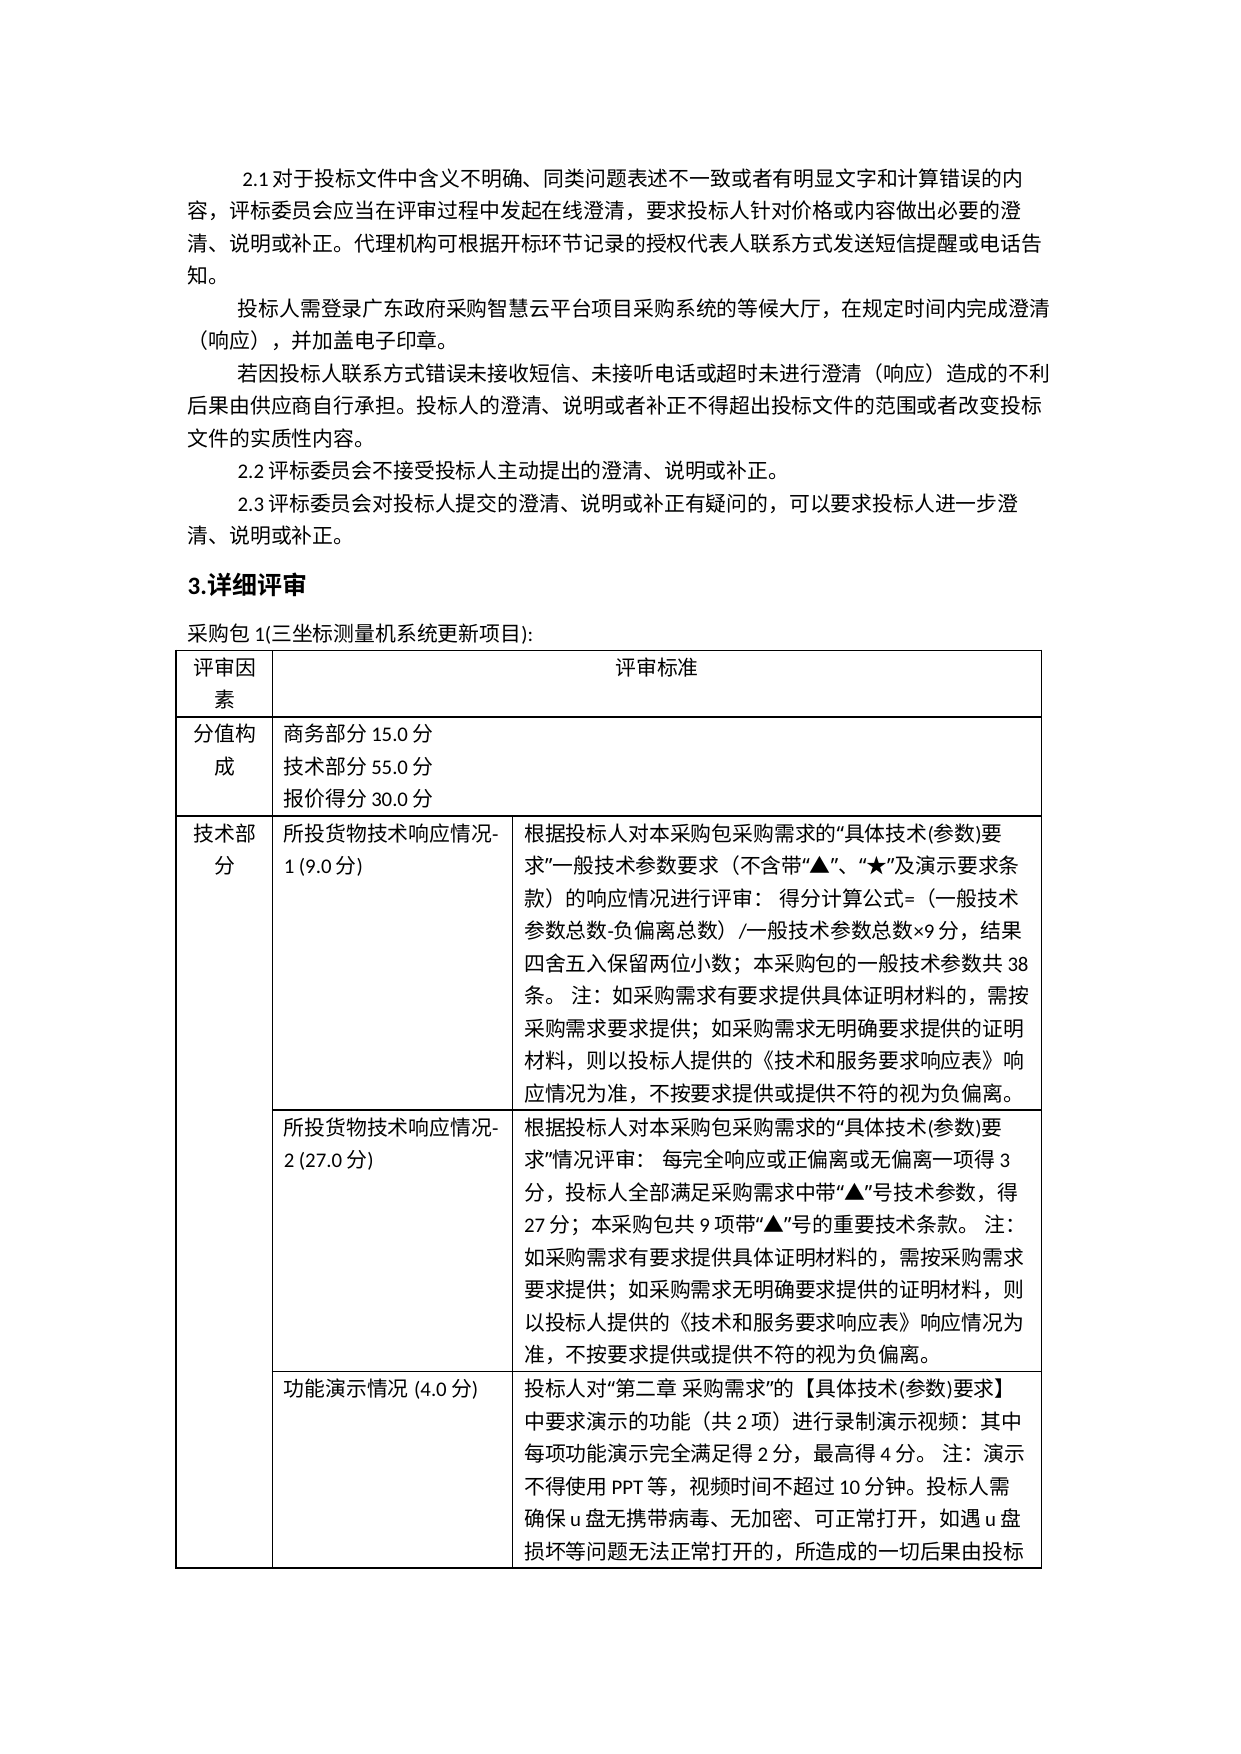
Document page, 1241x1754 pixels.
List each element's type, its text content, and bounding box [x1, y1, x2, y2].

table_cell 功能演示情况 (4.0分) [273, 1372, 512, 1567]
text 采购包1(三坐标测量机系统更新项目): [187, 617, 1053, 649]
text 若因投标人联系方式错误未接收短信、未接听电话或超时未进行澄清（响应）造成的不利后果由供应商自行承担。投标人的澄清、说明或者补正不得超出投标文件的范围或者改变投标文件的实质性内容。 [187, 357, 1053, 454]
table_cell 所投货物技术响应情况-2 (27.0分) [273, 1111, 512, 1371]
table_cell 技术部分 [177, 817, 272, 1567]
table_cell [513, 1372, 1041, 1567]
text 2.2评标委员会不接受投标人主动提出的澄清、说明或补正。 [187, 454, 1053, 487]
text 3.详细评审 [187, 552, 1053, 617]
table_header 评审因素 [177, 651, 272, 716]
table_cell 所投货物技术响应情况-1 (9.0分) [273, 817, 512, 1109]
table_header 评审标准 [273, 651, 1041, 716]
table_cell 根据投标人对本采购包采购需求的“具体技术(参数)要求”情况评审： 每完全响应或正偏离或无偏离一项得3分，投标人全部满足采购需求中带“▲”号技术参数，得27分；本采购包共9项带“▲”号的重要技术条款。 注：如采购需求有要求提供具体证明材料的，需按采购需求要求提供；如采购需求无明确要求提供的证明材料，则以投标人提供的《技术和服务要求响应表》响应情况为准，不按要求提供或提供不符的视为负偏离。 [513, 1111, 1041, 1371]
table_cell 分值构成 [177, 718, 272, 815]
table_cell 商务部分15.0分 技术部分55.0分 报价得分30.0分 [273, 718, 1041, 815]
text 2.3评标委员会对投标人提交的澄清、说明或补正有疑问的，可以要求投标人进一步澄清、说明或补正。 [187, 487, 1053, 552]
text 投标人需登录广东政府采购智慧云平台项目采购系统的等候大厅，在规定时间内完成澄清（响应），并加盖电子印章。 [187, 292, 1053, 357]
table_cell 根据投标人对本采购包采购需求的“具体技术(参数)要求”一般技术参数要求（不含带“▲”、“★”及演示要求条款）的响应情况进行评审： 得分计算公式=（一般技术参数总数-负偏离总数）/一般技术参数总数×9分，结果四舍五入保留两位小数；本采购包的一般技术参数共38条。 注：如采购需求有要求提供具体证明材料的，需按采购需求要求提供；如采购需求无明确要求提供的证明材料，则以投标人提供的《技术和服务要求响应表》响应情况为准，不按要求提供或提供不符的视为负偏离。 [513, 817, 1041, 1109]
text 2.1对于投标文件中含义不明确、同类问题表述不一致或者有明显文字和计算错误的内容，评标委员会应当在评审过程中发起在线澄清，要求投标人针对价格或内容做出必要的澄清、说明或补正。代理机构可根据开标环节记录的授权代表人联系方式发送短信提醒或电话告知。 [187, 162, 1053, 292]
